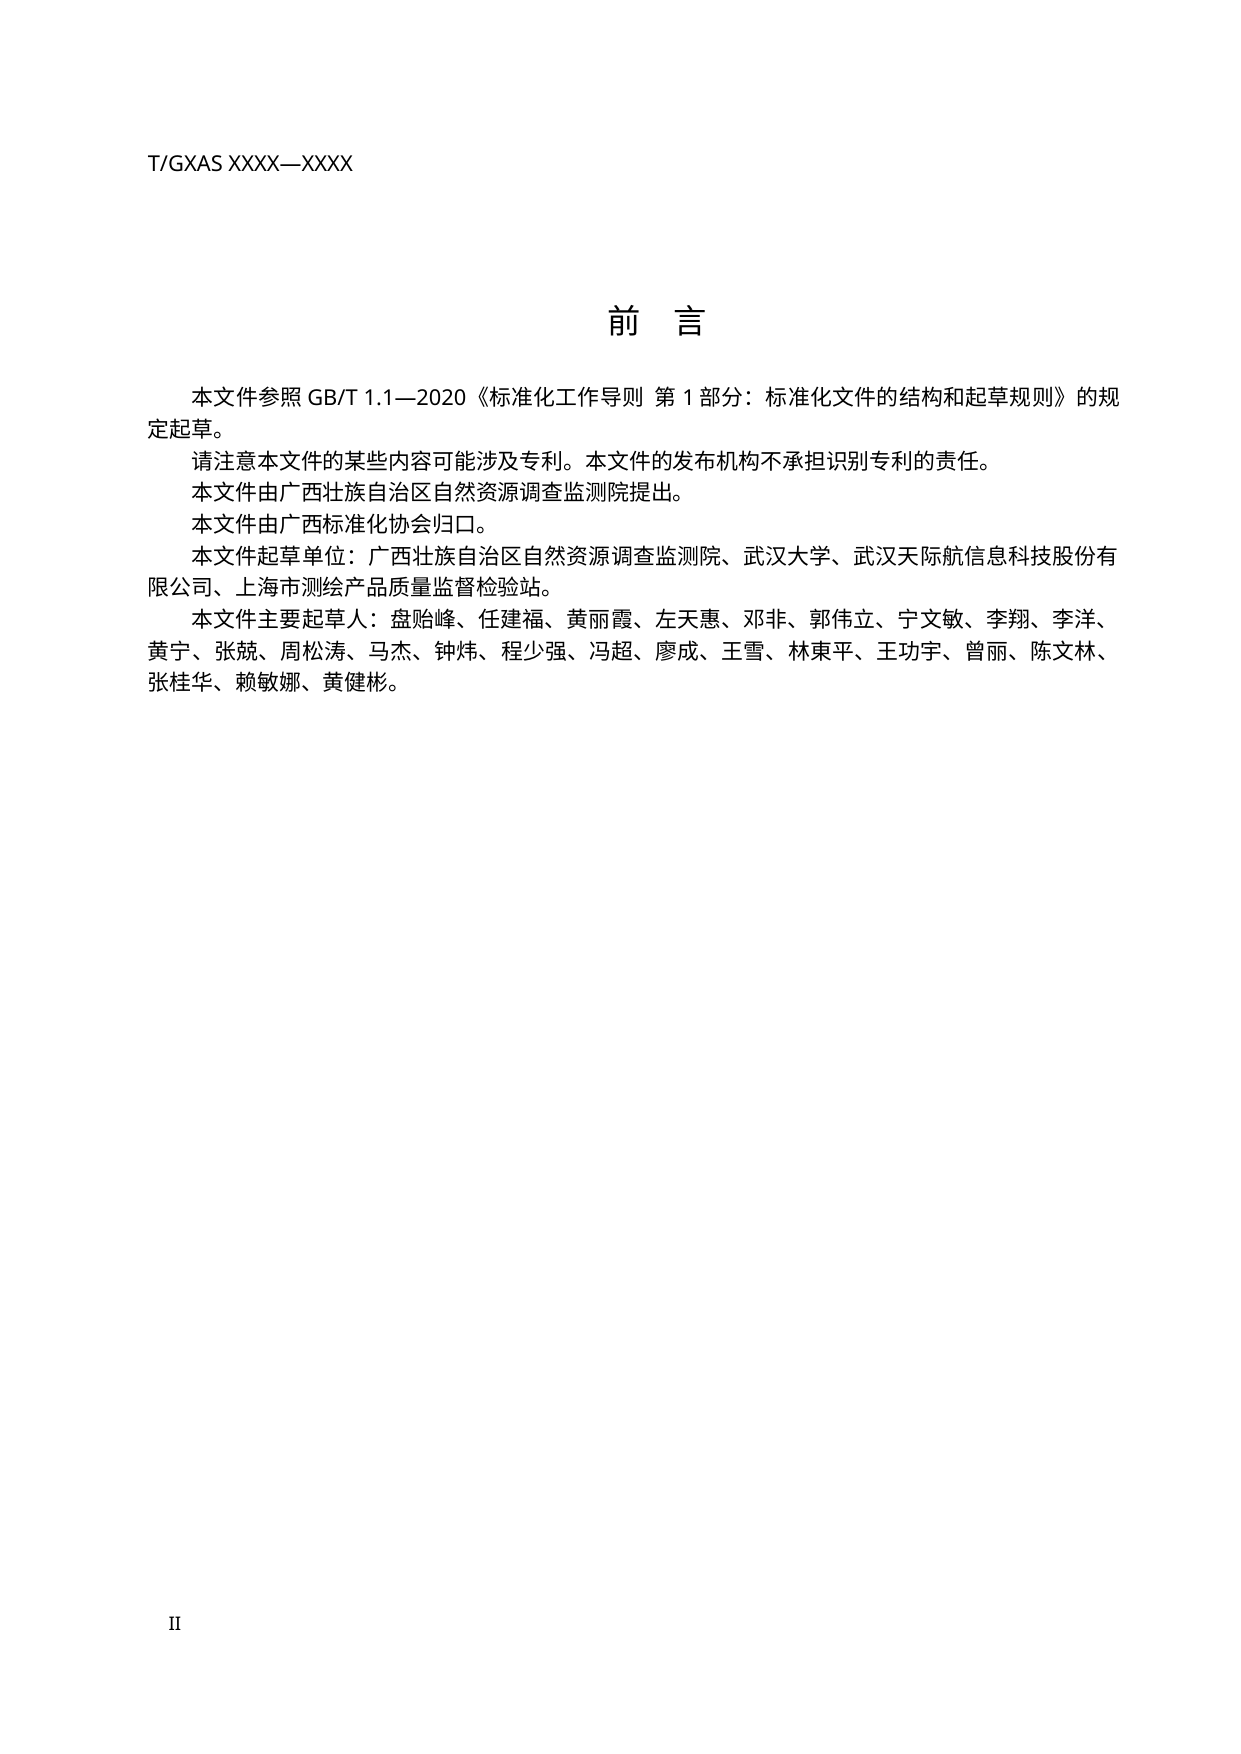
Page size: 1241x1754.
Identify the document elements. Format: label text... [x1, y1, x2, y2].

text 本文件参照GB/T 1.1—2020《标准化工作导则 第1部分：标准化文件的结构和起草规则》的规定起草。 [148, 380, 1122, 444]
text 本文件由广西标准化协会归口。 [148, 507, 1122, 539]
text 本文件主要起草人：盘贻峰、任建福、黄丽霞、左天惠、邓非、郭伟立、宁文敏、李翔、李洋、黄宁、张兢、周松涛、马杰、钟炜、程少强、冯超、廖成、王雪、林東平、王功宇、曾丽、陈文林、张桂华、赖敏娜、黄健彬。 [148, 602, 1122, 697]
text 前言 [148, 294, 1122, 343]
text 本文件由广西壮族自治区自然资源调查监测院提出。 [148, 475, 1122, 507]
text 本文件起草单位：广西壮族自治区自然资源调查监测院、武汉大学、武汉天际航信息科技股份有限公司、上海市测绘产品质量监督检验站。 [148, 539, 1122, 602]
text 请注意本文件的某些内容可能涉及专利。本文件的发布机构不承担识别专利的责任。 [148, 444, 1122, 475]
